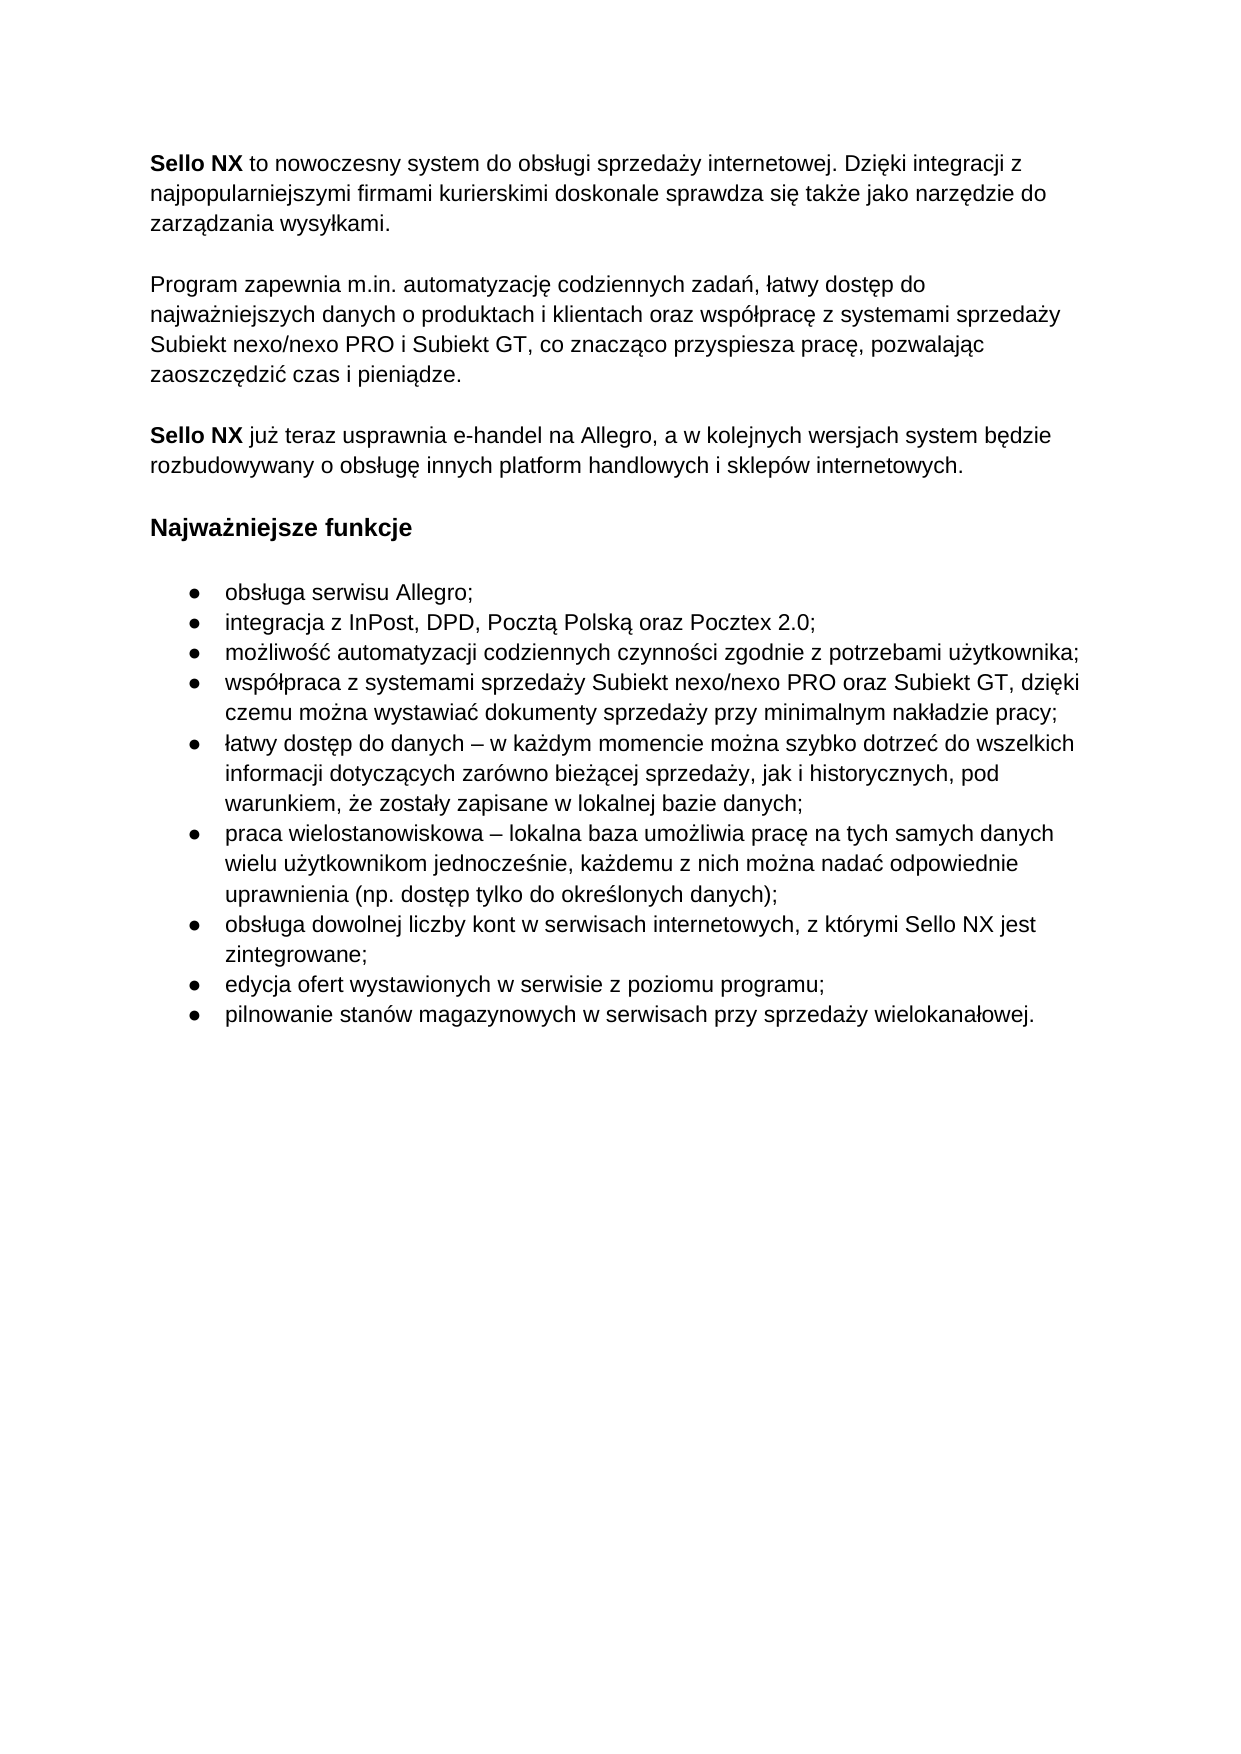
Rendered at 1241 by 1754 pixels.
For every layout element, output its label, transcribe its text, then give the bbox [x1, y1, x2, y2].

list integracja z InPost, DPD, Pocztą Polską oraz Pocztex 2.0; [187, 609, 1090, 635]
list możliwość automatyzacji codziennych czynności zgodnie z potrzebami użytkownika; [187, 639, 1090, 665]
text Sello NX już teraz usprawnia e-handel na Allegro, a w kolejnych wersjach system będzie rozbudowywany o obsługę innych platform handlowych i sklepów internetowych. [150, 422, 1090, 478]
list łatwy dostęp do danych – w każdym momencie można szybko dotrzeć do wszelkich informacji dotyczących zarówno bieżącej sprzedaży, jak i historycznych, pod warunkiem, że zostały zapisane w lokalnej bazie danych; [187, 729, 1090, 816]
list praca wielostanowiskowa – lokalna baza umożliwia pracę na tych samych danych wielu użytkownikom jednocześnie, każdemu z nich można nadać odpowiednie uprawnienia (np. dostęp tylko do określonych danych); [187, 820, 1090, 907]
list edycja ofert wystawionych w serwisie z poziomu programu; [187, 971, 1090, 998]
list współpraca z systemami sprzedaży Subiekt nexo/nexo PRO oraz Subiekt GT, dzięki czemu można wystawiać dokumenty sprzedaży przy minimalnym nakładzie pracy; [187, 669, 1090, 726]
list obsługa serwisu Allegro; [187, 578, 1090, 605]
text Sello NX to nowoczesny system do obsługi sprzedaży internetowej. Dzięki integracji z najpopularniejszymi firmami kurierskimi doskonale sprawdza się także jako narzędzie do zarządzania wysyłkami. [150, 150, 1090, 237]
text Najważniejsze funkcje [150, 512, 1090, 541]
list obsługa dowolnej liczby kont w serwisach internetowych, z którymi Sello NX jest zintegrowane; [187, 911, 1090, 967]
text Program zapewnia m.in. automatyzację codziennych zadań, łatwy dostęp do najważniejszych danych o produktach i klientach oraz współpracę z systemami sprzedaży Subiekt nexo/nexo PRO i Subiekt GT, co znacząco przyspiesza pracę, pozwalając zaoszczędzić czas i pieniądze. [150, 271, 1090, 388]
list pilnowanie stanów magazynowych w serwisach przy sprzedaży wielokanałowej. [187, 1001, 1090, 1028]
